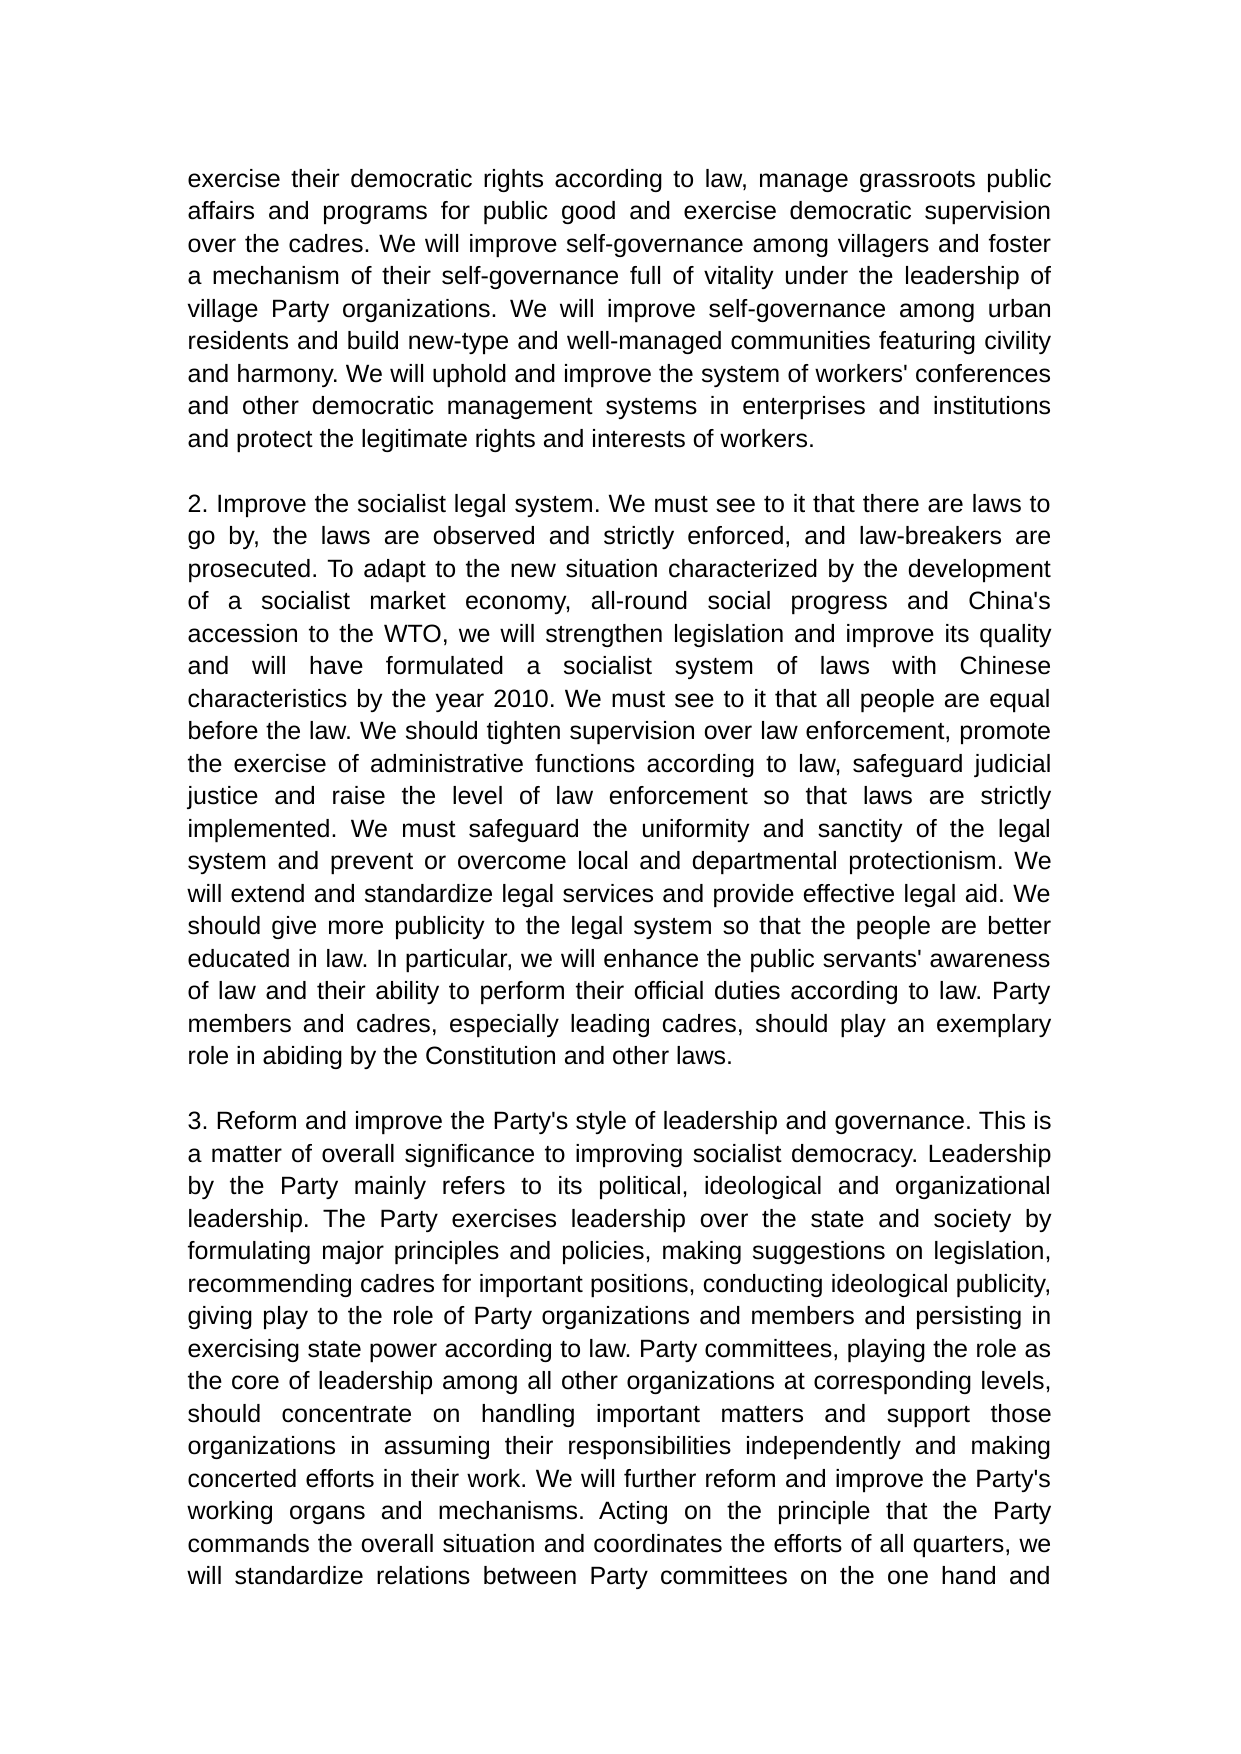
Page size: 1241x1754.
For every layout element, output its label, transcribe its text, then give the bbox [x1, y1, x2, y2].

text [187, 162, 1053, 454]
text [187, 1104, 1053, 1592]
text 2. Improve the socialist legal system. We must see to it that there are laws to go by, the laws are observed and strictly enforced, and law-breakers are prosecuted. To adapt to the new situation characterized by the development of a socialist market economy, all-round social progress and China's accession to the WTO, we will strengthen legislation and improve its quality and will have formulated a socialist system of laws with Chinese characteristics by the year 2010. We must see to it that all people are equal before the law. We should tighten supervision over law enforcement, promote the exercise of administrative functions according to law, safeguard judicial justice and raise the level of law enforcement so that laws are strictly implemented. We must safeguard the uniformity and sanctity of the legal system and prevent or overcome local and departmental protectionism. We will extend and standardize legal services and provide effective legal aid. We should give more publicity to the legal system so that the people are better educated in law. In particular, we will enhance the public servants' awareness of law and their ability to perform their official duties according to law. Party members and cadres, especially leading cadres, should play an exemplary role in abiding by the Constitution and other laws. [187, 487, 1053, 1072]
